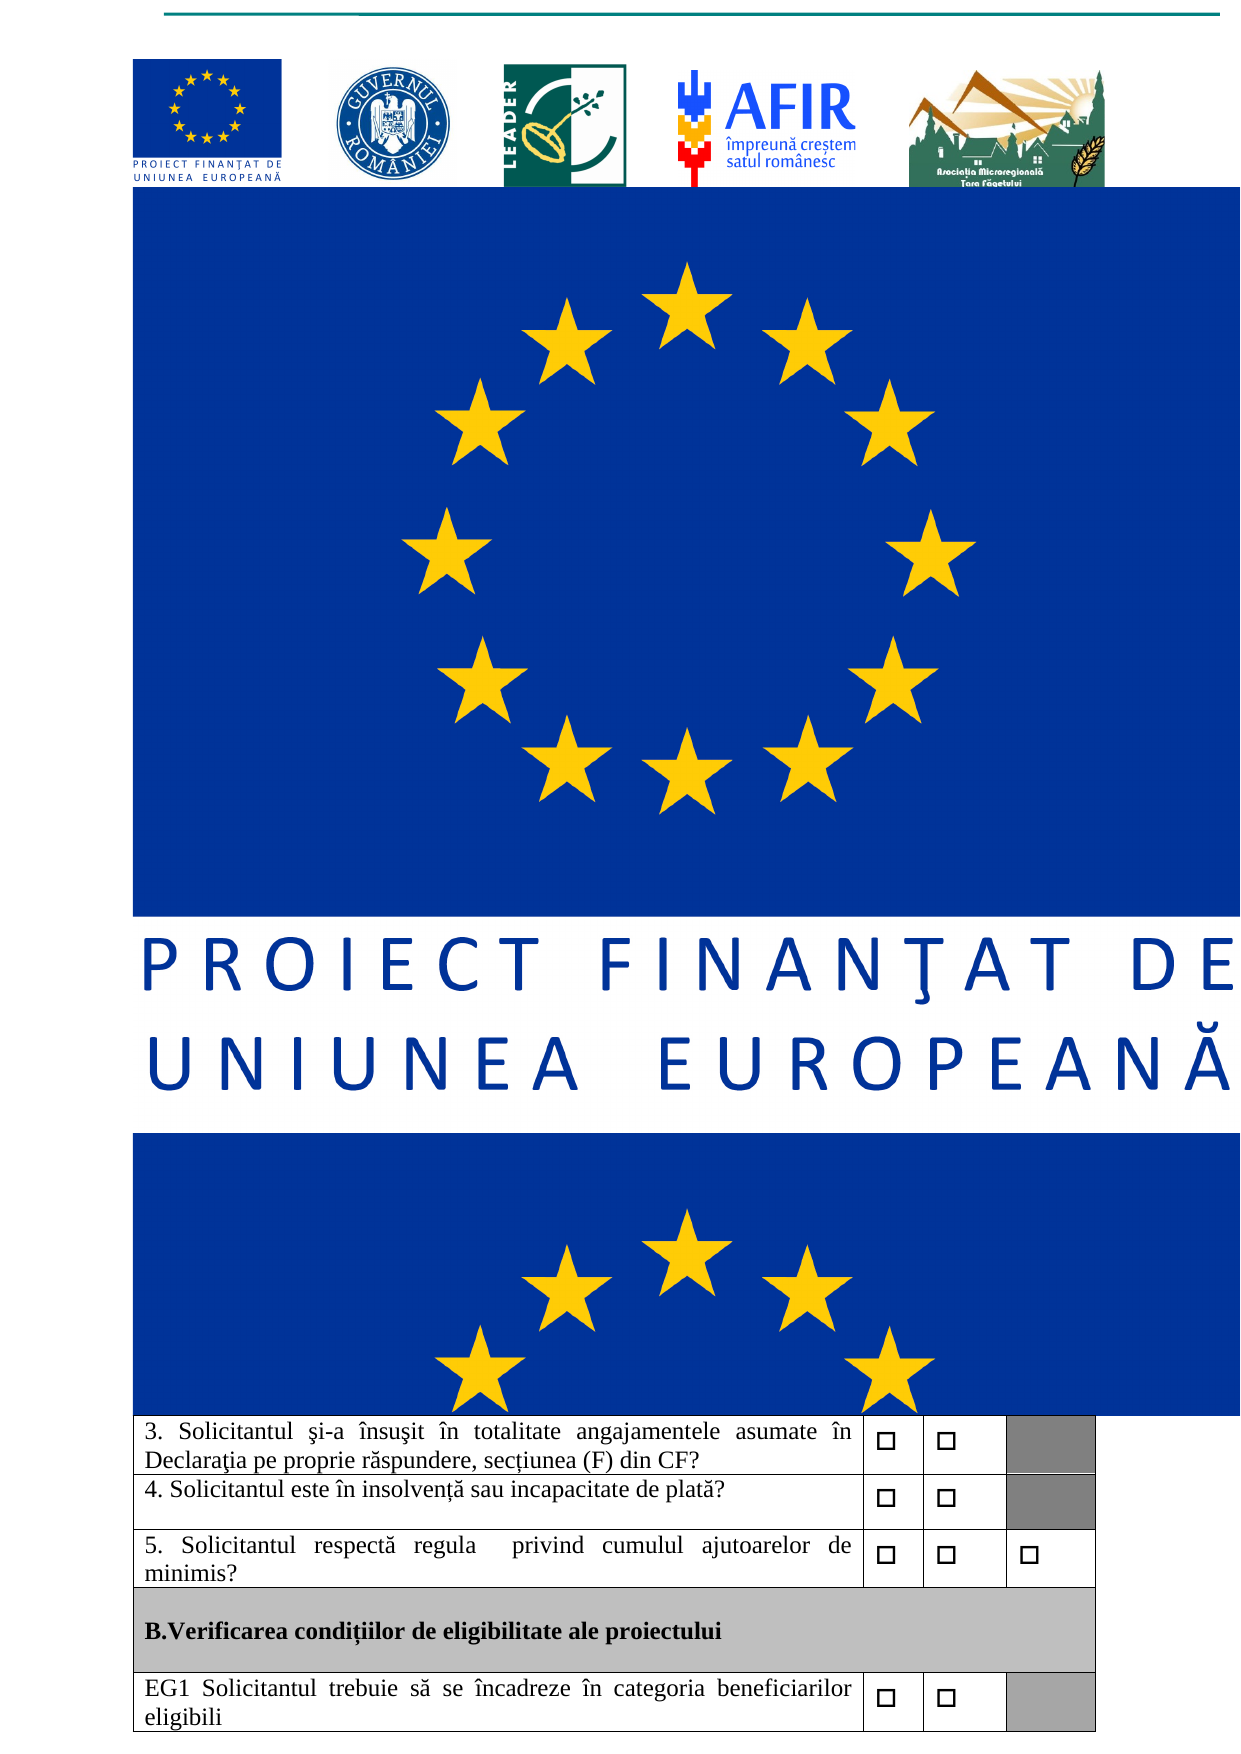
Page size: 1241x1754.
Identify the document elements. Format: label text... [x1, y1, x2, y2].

table_cell [924, 1530, 1006, 1587]
table_cell [924, 1673, 1006, 1731]
table_cell [864, 1475, 923, 1529]
table_cell [1007, 1673, 1095, 1731]
table_cell EG1 Solicitantul trebuie să se încadreze în categoria beneficiarilor eligibili [134, 1673, 863, 1731]
table_cell 5. Solicitantul respectă regula privind cumulul ajutoarelor de minimis? [134, 1530, 863, 1587]
table_cell [1007, 1530, 1095, 1587]
table_cell [864, 1416, 923, 1473]
table_cell [924, 1475, 1006, 1529]
picture [132, 59, 1241, 1416]
table_cell 3. Solicitantul şi-a însuşit în totalitate angajamentele asumate în Declaraţia pe proprie răspundere, secțiunea (F) din CF? [134, 1416, 863, 1473]
table_cell 4. Solicitantul este în insolvență sau incapacitate de plată? [134, 1475, 863, 1529]
picture [907, 70, 1105, 186]
table_cell [864, 1673, 923, 1731]
table_cell [1007, 1416, 1095, 1473]
table_cell [1007, 1475, 1095, 1529]
table_cell [864, 1530, 923, 1587]
table_cell [924, 1416, 1006, 1473]
table_cell B.Verificarea condițiilor de eligibilitate ale proiectului [134, 1588, 1095, 1672]
